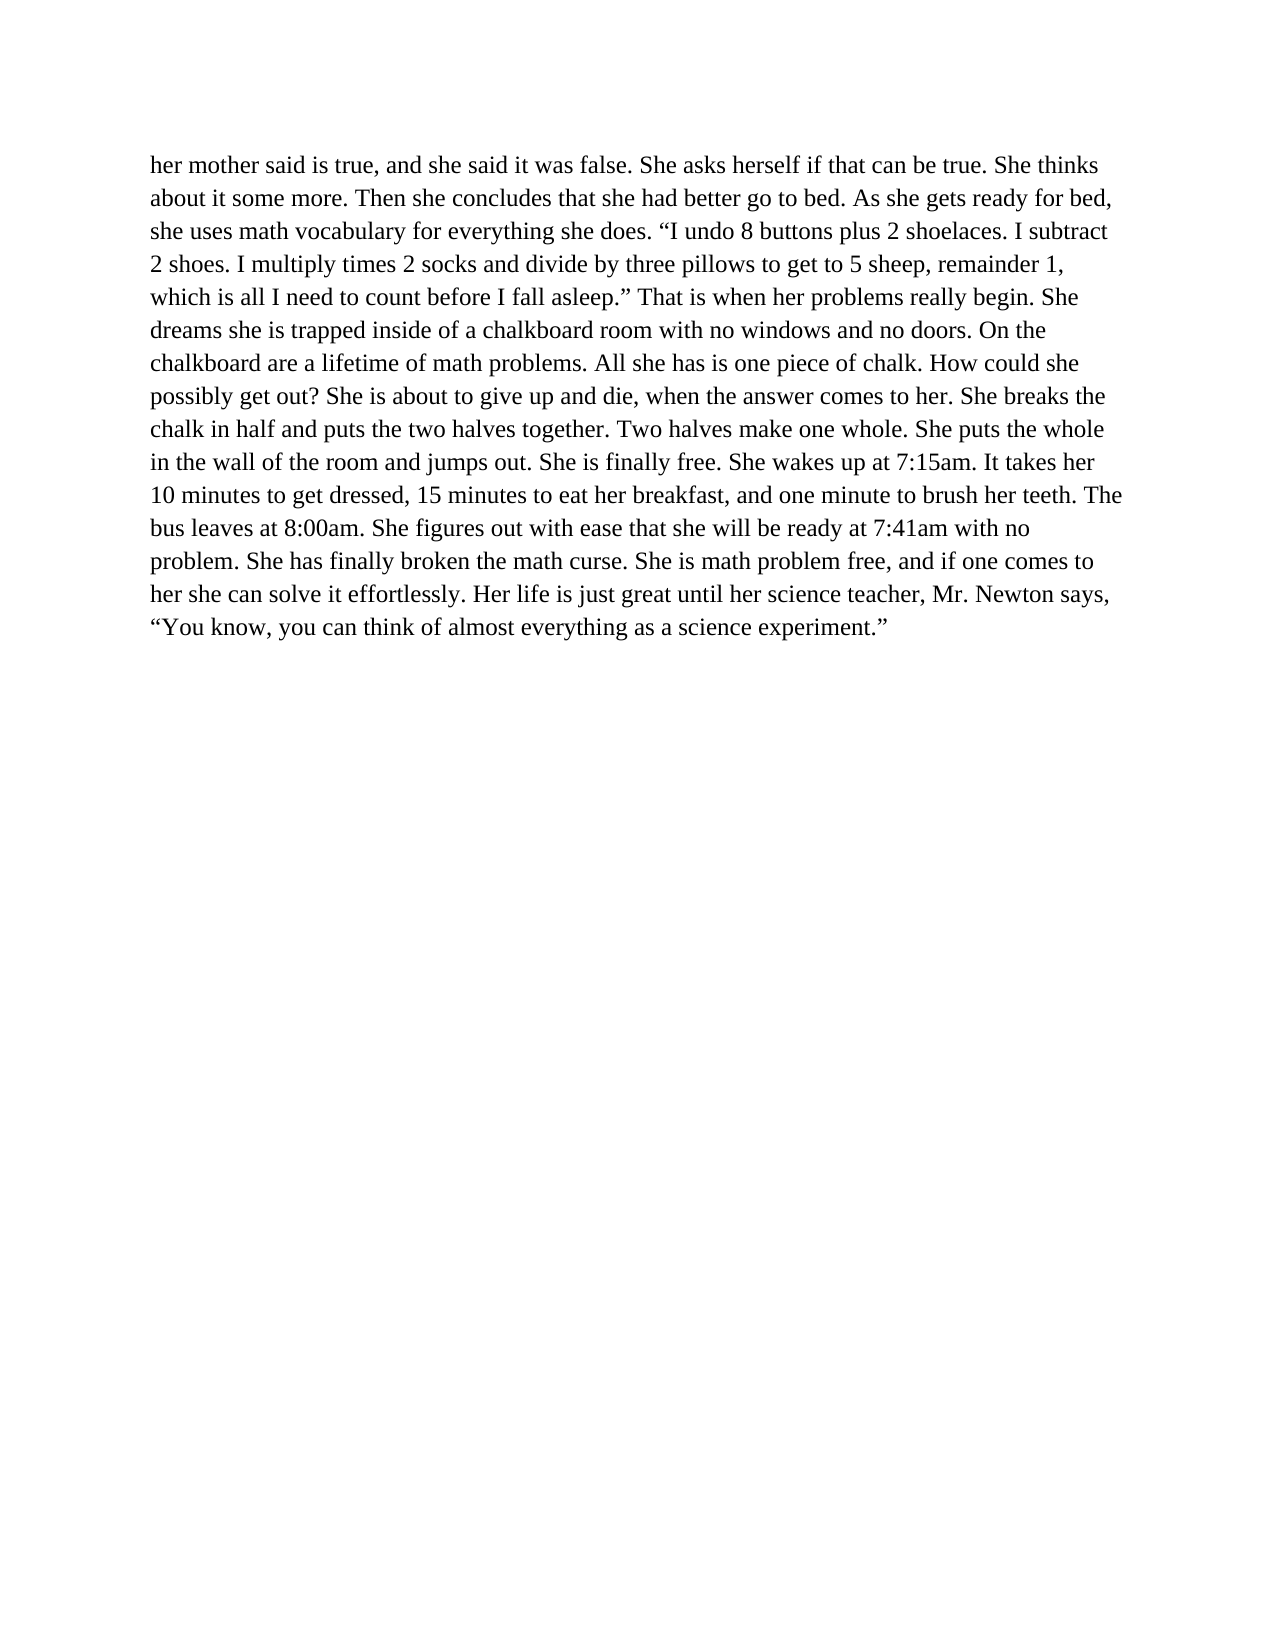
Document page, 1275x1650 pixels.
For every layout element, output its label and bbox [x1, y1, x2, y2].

text [150, 150, 1125, 641]
